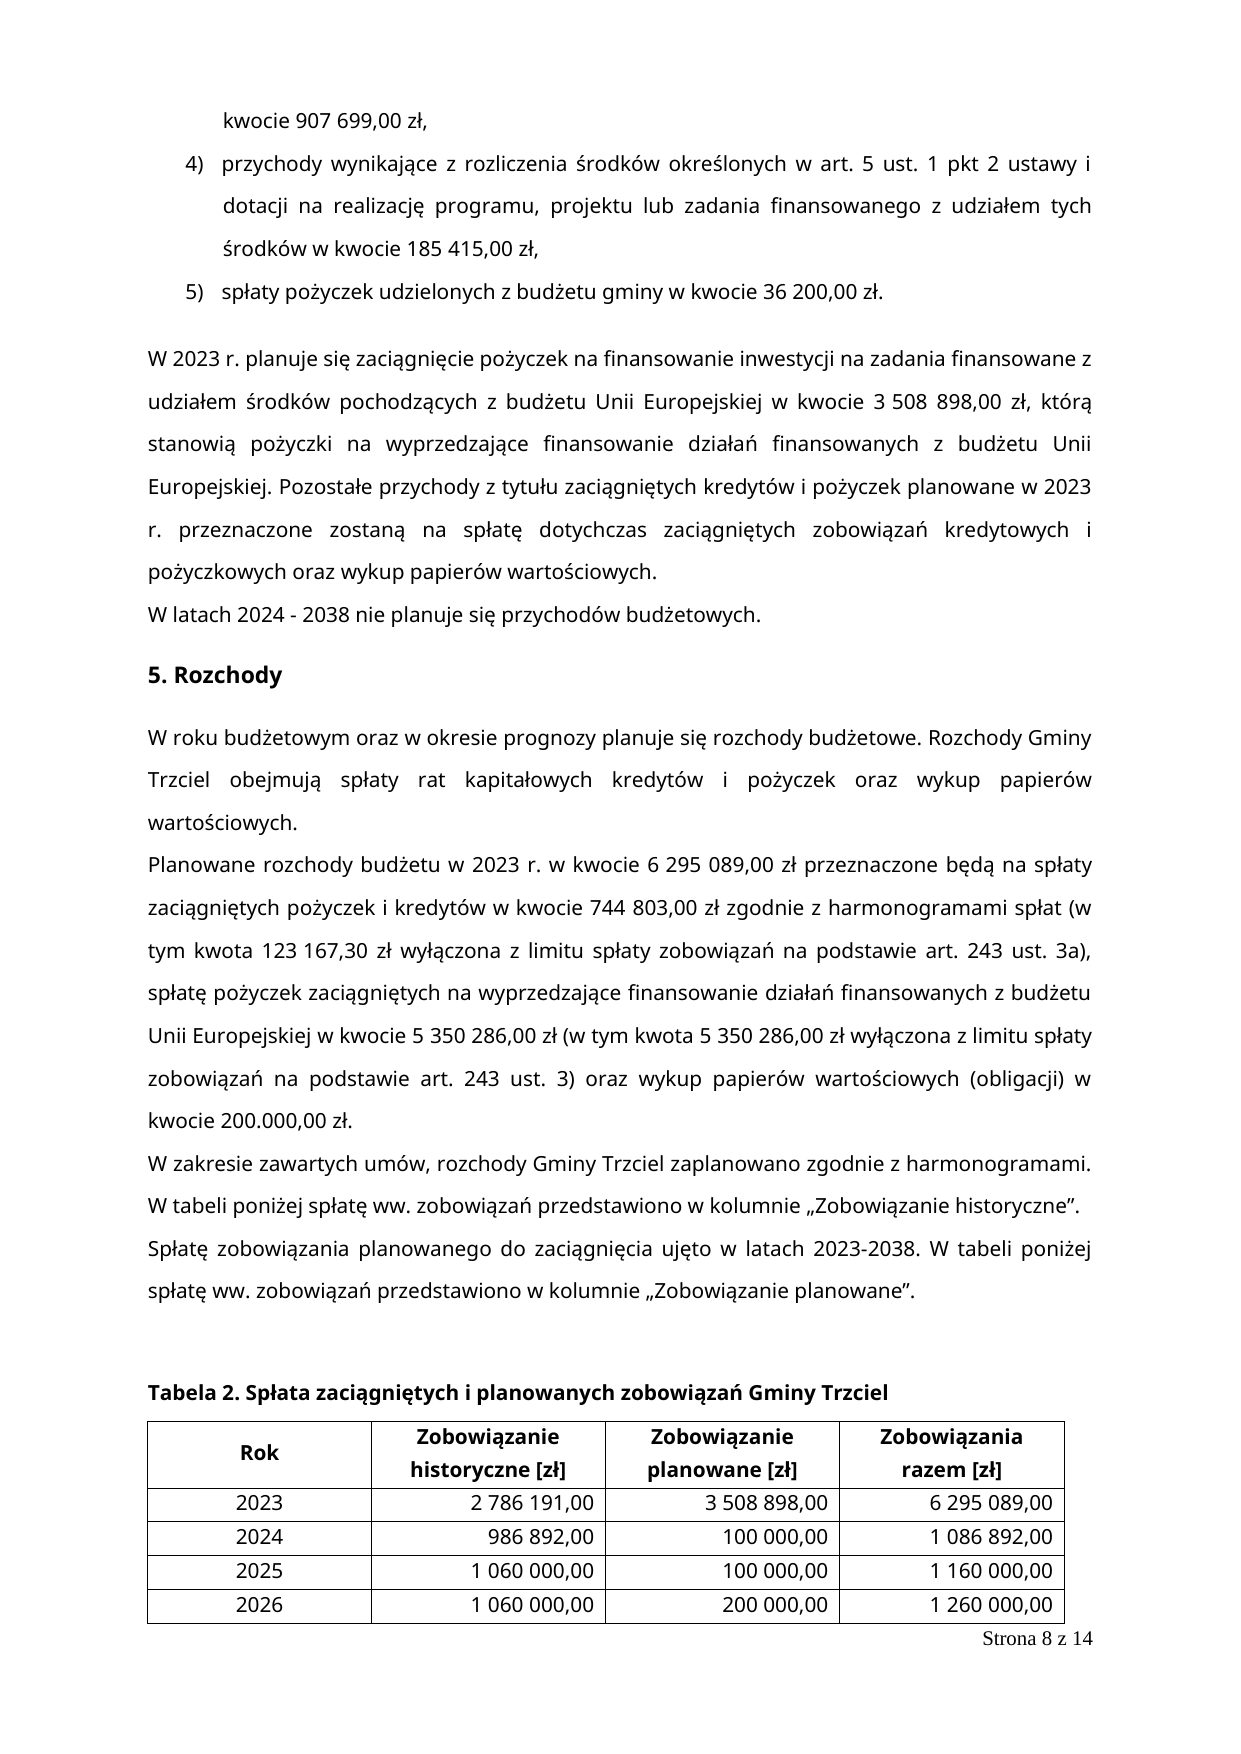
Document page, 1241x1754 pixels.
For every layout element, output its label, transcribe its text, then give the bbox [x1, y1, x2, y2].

table_header Zobowiązanie planowane [zł] [606, 1422, 839, 1487]
text Tabela 2. Spłata zaciągniętych i planowanych zobowiązań Gminy Trzciel [148, 1378, 1092, 1407]
table_cell 6 295 089,00 [840, 1489, 1064, 1521]
list przychody wynikające z rozliczenia środków określonych w art. 5 ust. 1 pkt 2 ustawy i dotacji na realizację programu, projektu lub zadania finansowanego z udziałem tych środków w kwocie 185 415,00 zł, [185, 149, 1092, 263]
text W 2023 r. planuje się zaciągnięcie pożyczek na finansowanie inwestycji na zadania finansowane z udziałem środków pochodzących z budżetu Unii Europejskiej w kwocie 3 508 898,00 zł, którą stanowią pożyczki na wyprzedzające finansowanie działań finansowanych z budżetu Unii Europejskiej. Pozostałe przychody z tytułu zaciągniętych kredytów i pożyczek planowane w 2023 r. przeznaczone zostaną na spłatę dotychczas zaciągniętych zobowiązań kredytowych i pożyczkowych oraz wykup papierów wartościowych. [148, 344, 1092, 586]
text Spłatę zobowiązania planowanego do zaciągnięcia ujęto w latach 2023-2038. W tabeli poniżej spłatę ww. zobowiązań przedstawiono w kolumnie „Zobowiązanie planowane”. [148, 1234, 1092, 1305]
subtitle 5. Rozchody [148, 659, 1092, 691]
table_cell 100 000,00 [606, 1522, 839, 1555]
text W roku budżetowym oraz w okresie prognozy planuje się rozchody budżetowe. Rozchody Gminy Trzciel obejmują spłaty rat kapitałowych kredytów i pożyczek oraz wykup papierów wartościowych. [148, 723, 1092, 836]
table_header Zobowiązania razem [zł] [840, 1422, 1064, 1487]
table_cell 1 060 000,00 [372, 1556, 605, 1589]
table_cell 200 000,00 [606, 1590, 839, 1622]
table_cell 2024 [148, 1522, 371, 1555]
table_cell 2 786 191,00 [372, 1489, 605, 1521]
list spłaty pożyczek udzielonych z budżetu gminy w kwocie 36 200,00 zł. [185, 277, 1092, 305]
table_header Zobowiązanie historyczne [zł] [372, 1422, 605, 1487]
table_cell 986 892,00 [372, 1522, 605, 1555]
table_cell 1 060 000,00 [372, 1590, 605, 1622]
table_cell 3 508 898,00 [606, 1489, 839, 1521]
table_cell 2026 [148, 1590, 371, 1622]
table_cell 1 086 892,00 [840, 1522, 1064, 1555]
table_cell 2025 [148, 1556, 371, 1589]
table_cell 100 000,00 [606, 1556, 839, 1589]
table_cell 1 160 000,00 [840, 1556, 1064, 1589]
table_cell 1 260 000,00 [840, 1590, 1064, 1622]
text W zakresie zawartych umów, rozchody Gminy Trzciel zaplanowano zgodnie z harmonogramami. W tabeli poniżej spłatę ww. zobowiązań przedstawiono w kolumnie „Zobowiązanie historyczne”. [148, 1149, 1092, 1220]
table_header Rok [148, 1422, 371, 1487]
table_cell 2023 [148, 1489, 371, 1521]
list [185, 106, 1092, 135]
text W latach 2024 - 2038 nie planuje się przychodów budżetowych. [148, 600, 1092, 628]
text Planowane rozchody budżetu w 2023 r. w kwocie 6 295 089,00 zł przeznaczone będą na spłaty zaciągniętych pożyczek i kredytów w kwocie 744 803,00 zł zgodnie z harmonogramami spłat (w tym kwota 123 167,30 zł wyłączona z limitu spłaty zobowiązań na podstawie art. 243 ust. 3a), spłatę pożyczek zaciągniętych na wyprzedzające finansowanie działań finansowanych z budżetu Unii Europejskiej w kwocie 5 350 286,00 zł (w tym kwota 5 350 286,00 zł wyłączona z limitu spłaty zobowiązań na podstawie art. 243 ust. 3) oraz wykup papierów wartościowych (obligacji) w kwocie 200.000,00 zł. [148, 851, 1092, 1135]
